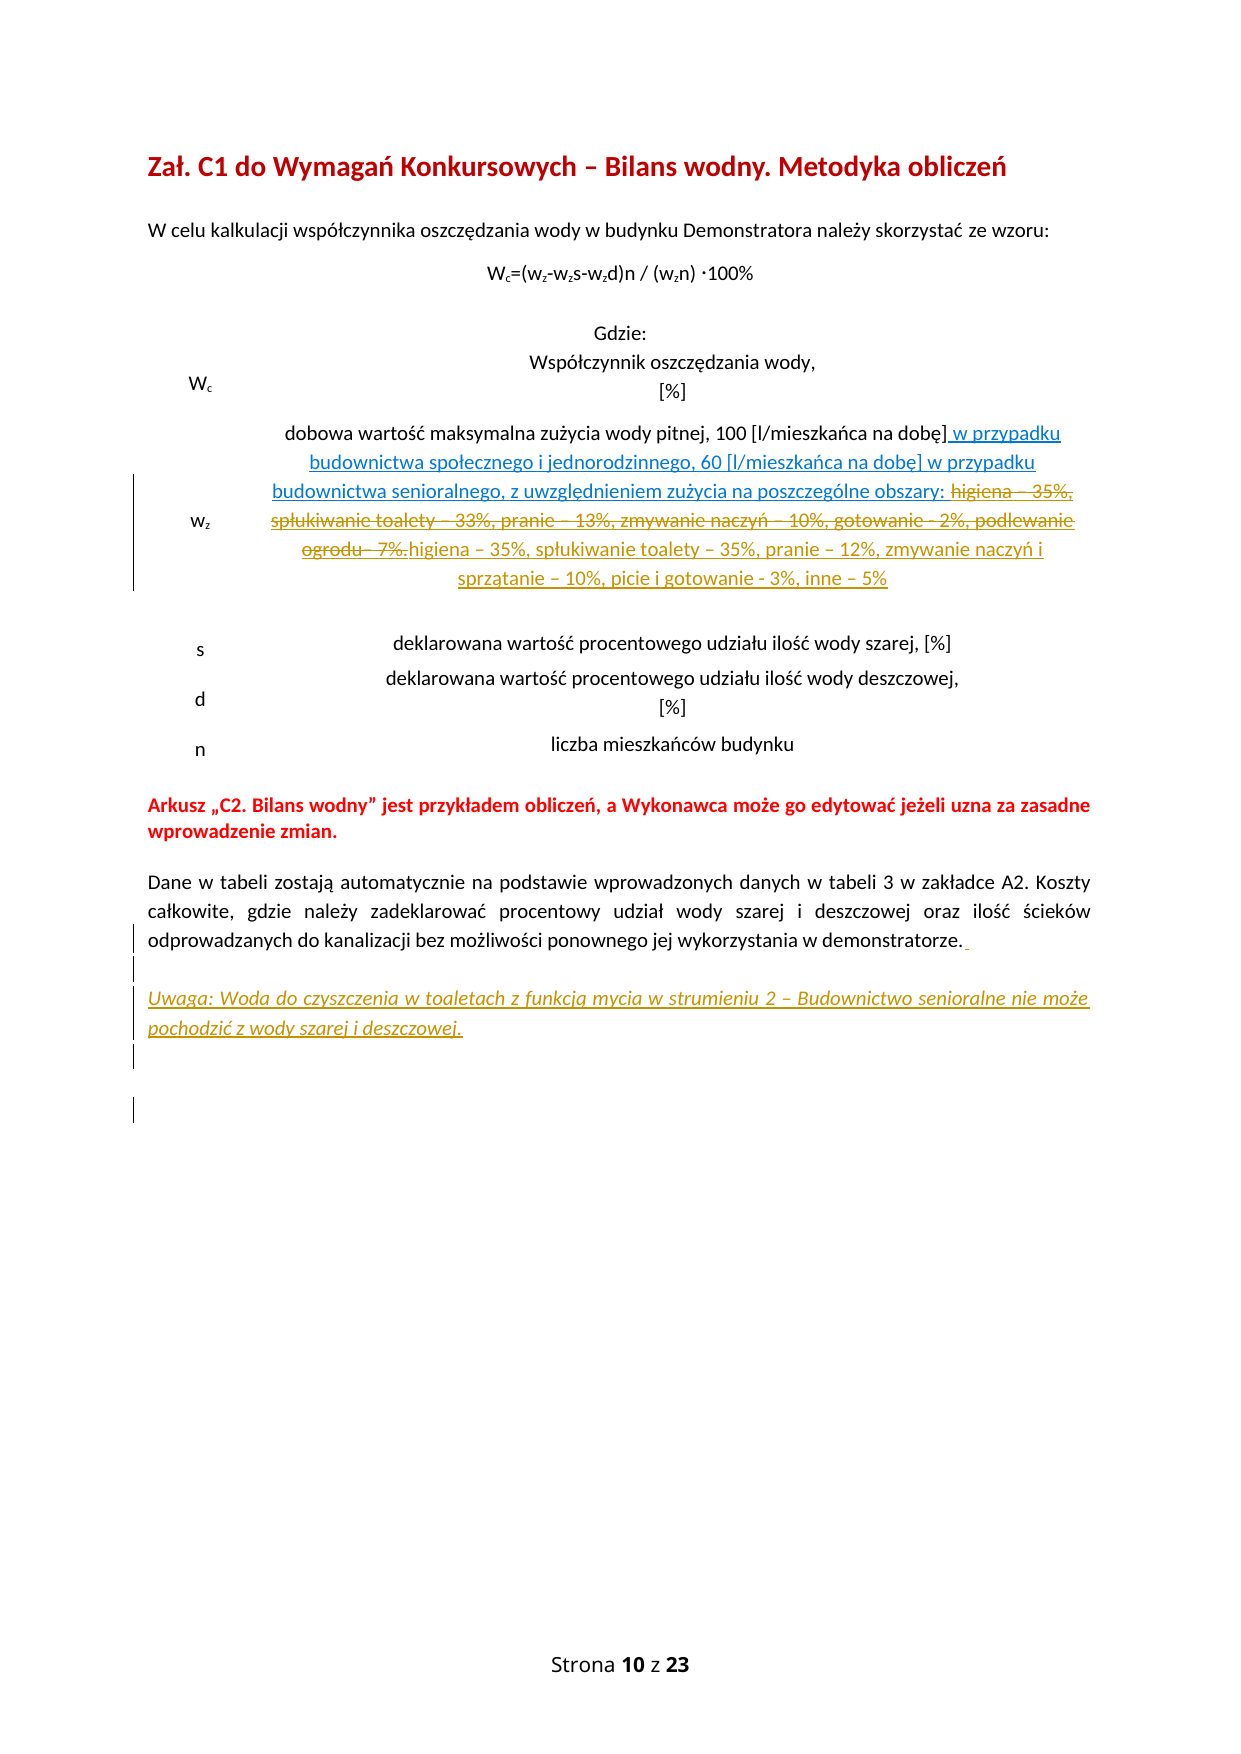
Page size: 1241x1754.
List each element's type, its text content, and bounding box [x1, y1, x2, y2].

table_cell n [148, 723, 252, 765]
table_cell d [148, 665, 252, 723]
text Dane w tabeli zostają automatycznie na podstawie wprowadzonych danych w tabeli 3 w zakładce A2. Koszty całkowite, gdzie należy zadeklarować procentowy udział wody szarej i deszczowej oraz ilość ścieków odprowadzanych do kanalizacji bez możliwości ponownego jej wykorzystania w demonstratorze. [148, 869, 1093, 953]
text Wc=(wz-wzs-wzd)n / (wzn) 100% Gdzie: [148, 259, 1093, 345]
table_cell dobowa wartość maksymalna zużycia wody pitnej, 100 [l/mieszkańca na dobę] w przypadku budownictwa społecznego i jednorodzinnego, 60 [l/mieszkańca na dobę] w przypadku budownictwa senioralnego, z uwzględnieniem zużycia na poszczególne obszary: [253, 407, 1093, 624]
table_header Współczynnik oszczędzania wody, [%] [253, 349, 1093, 407]
table_cell deklarowana wartość procentowego udziału ilość wody deszczowej, [%] [253, 665, 1093, 723]
text Arkusz „C2. Bilans wodny” jest przykładem obliczeń, a Wykonawca może go edytować jeżeli uzna za zasadne wprowadzenie zmian. [148, 793, 1093, 843]
table_cell liczba mieszkańców budynku [253, 723, 1093, 765]
text W celu kalkulacji współczynnika oszczędzania wody w budynku Demonstratora należy skorzystać ze wzoru: [148, 218, 1093, 243]
table_header Wc [148, 349, 252, 407]
table_cell deklarowana wartość procentowego udziału ilość wody szarej, [%] [253, 624, 1093, 665]
table_cell wz [148, 407, 252, 624]
subtitle Zał. C1 do Wymagań Konkursowych – Bilans wodny. Metodyka obliczeń [148, 148, 1093, 183]
table_cell s [148, 624, 252, 665]
